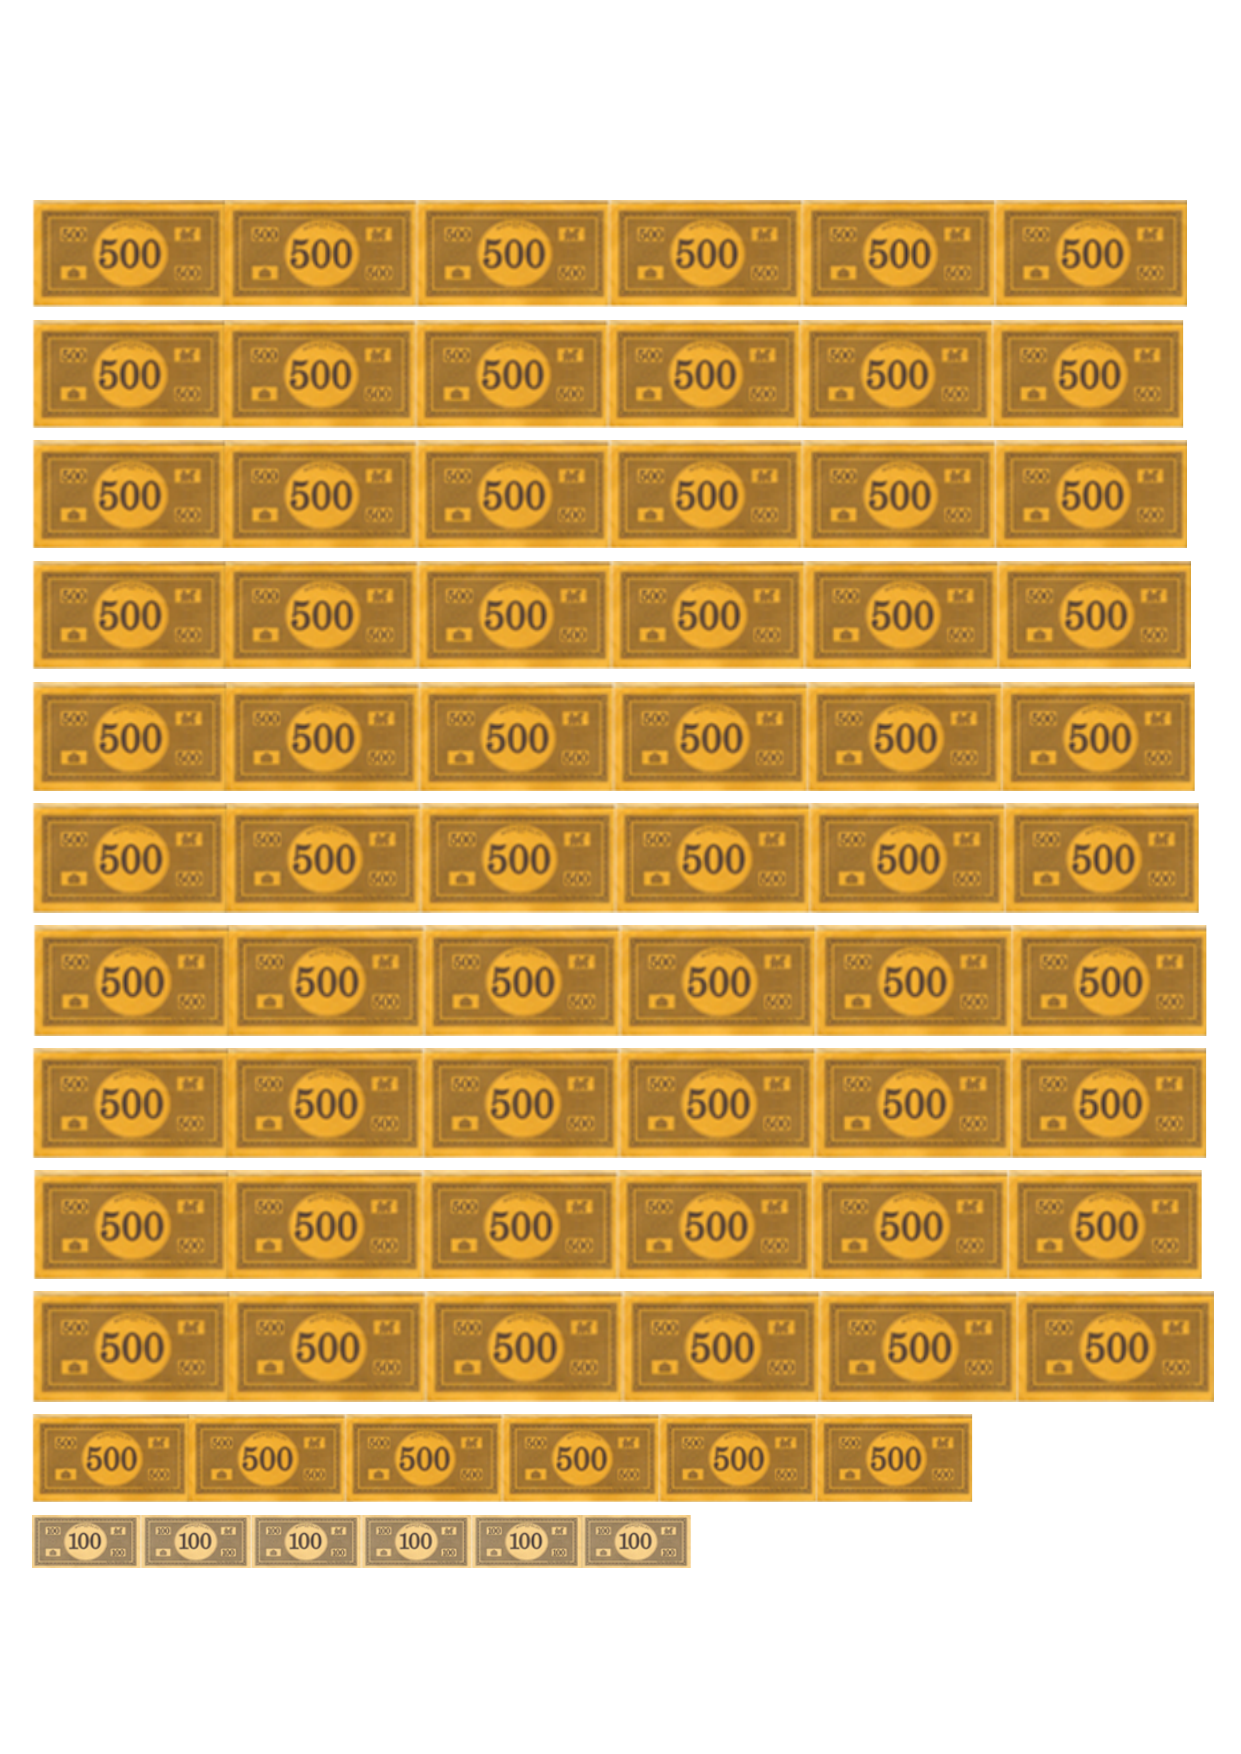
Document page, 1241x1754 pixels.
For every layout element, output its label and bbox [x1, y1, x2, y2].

picture [33, 1048, 1206, 1156]
picture [33, 440, 1187, 548]
picture [33, 561, 1191, 667]
picture [33, 1291, 1213, 1400]
picture [33, 682, 1195, 791]
picture [34, 925, 1207, 1035]
picture [34, 1170, 1202, 1278]
picture [33, 200, 1187, 307]
picture [32, 1515, 692, 1568]
picture [33, 803, 1199, 911]
picture [33, 1414, 972, 1501]
picture [33, 320, 1184, 426]
